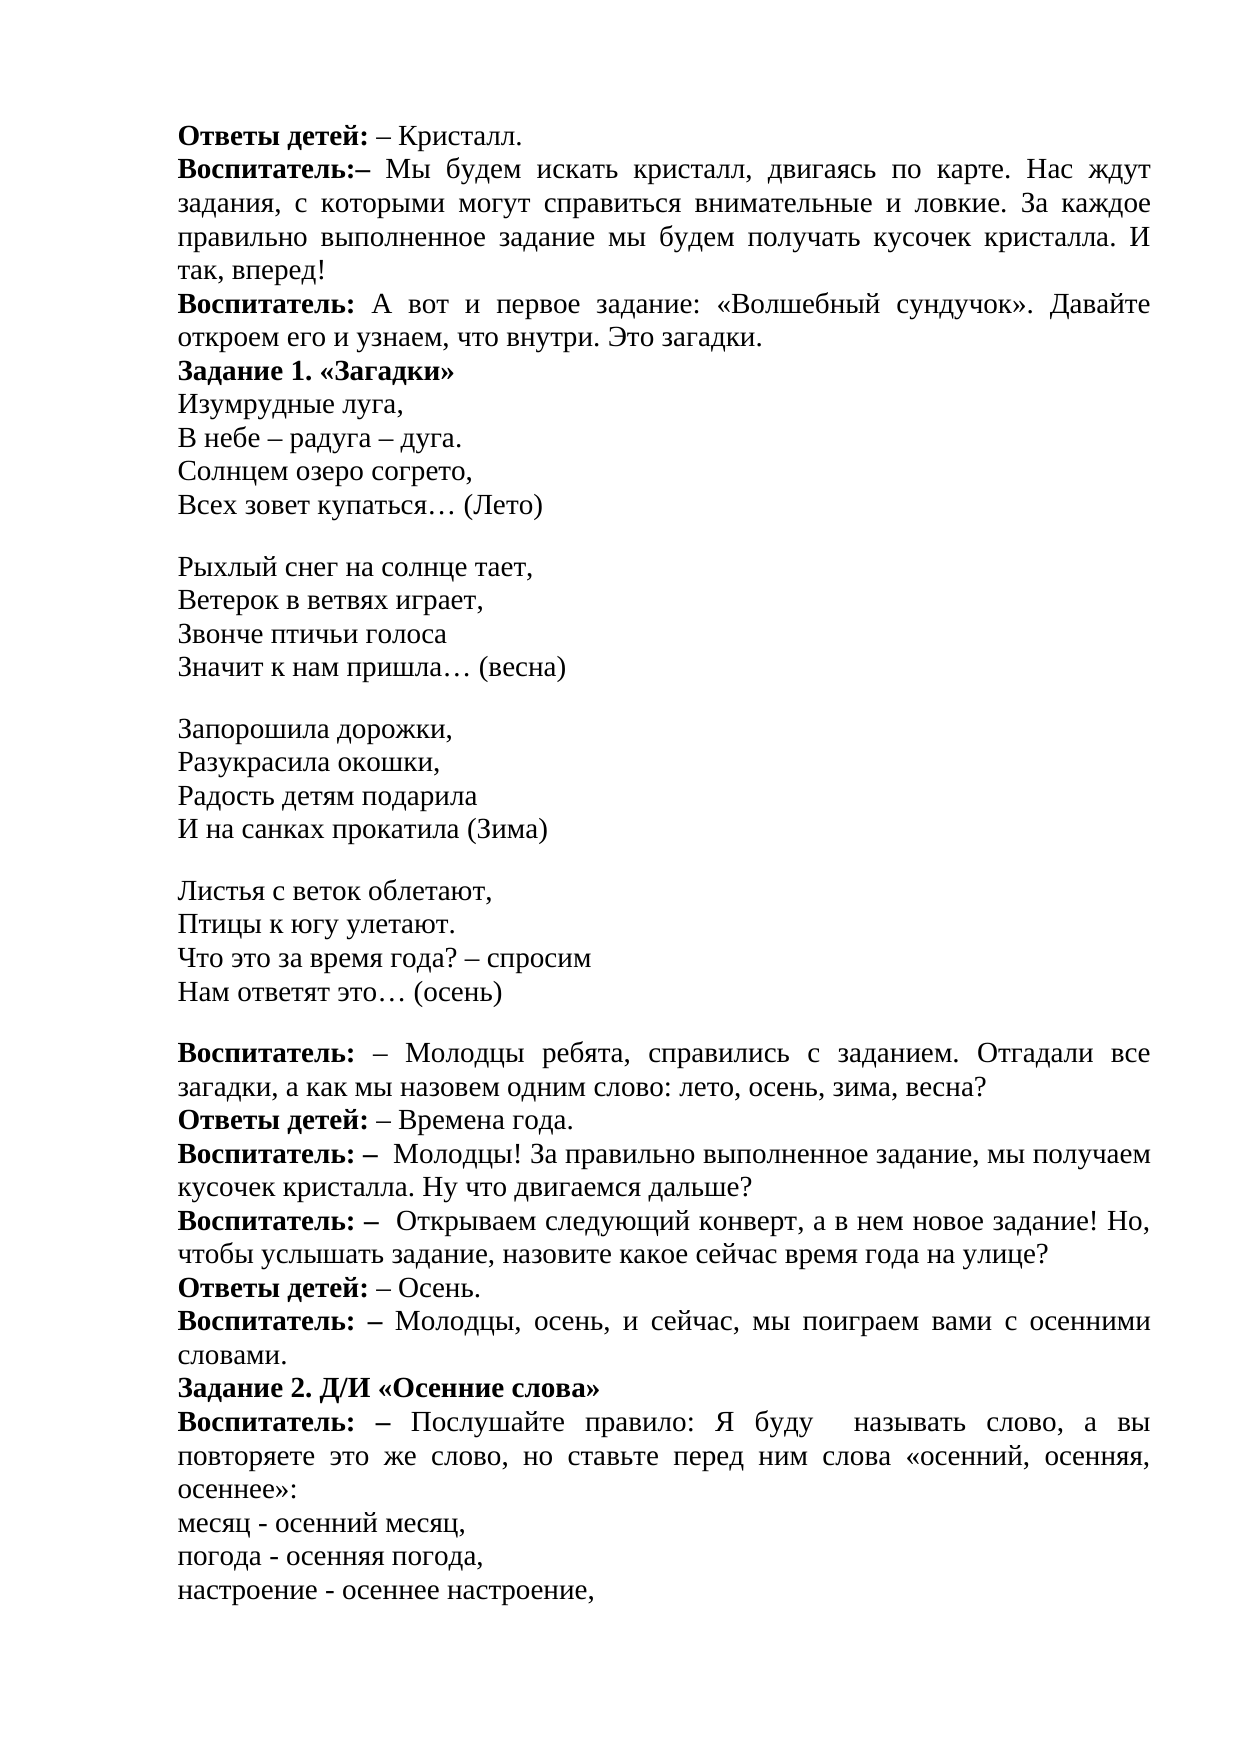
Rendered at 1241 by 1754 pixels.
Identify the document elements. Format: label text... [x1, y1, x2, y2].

text Звонче птичьи голоса [177, 616, 1152, 649]
text Запорошила дорожки, [177, 711, 1152, 744]
text В небе – радуга – дуга. [177, 420, 1152, 453]
text Воспитатель: – Послушайте правило: Я буду называть слово, а вы повторяете это же слово, но ставьте перед ним слова «осенний, осенняя, осеннее»: [177, 1404, 1152, 1505]
text Значит к нам пришла… (весна) [177, 649, 1152, 683]
text Листья с веток облетают, [177, 873, 1152, 907]
text Воспитатель: – Молодцы, осень, и сейчас, мы поиграем вами с осенними словами. [177, 1303, 1152, 1371]
text Задание 1. «Загадки» [177, 353, 1152, 386]
text Воспитатель: – Молодцы ребята, справились с заданием. Отгадали все загадки, а как мы назовем одним слово: лето, осень, зима, весна? [177, 1035, 1152, 1102]
text погода - осенняя погода, [177, 1538, 1152, 1572]
text месяц - осенний месяц, [177, 1505, 1152, 1538]
text Ветерок в ветвях играет, [177, 582, 1152, 616]
text Всех зовет купаться… (Лето) [177, 487, 1152, 521]
text Воспитатель: – Молодцы! За правильно выполненное задание, мы получаем кусочек кристалла. Ну что двигаемся дальше? [177, 1136, 1152, 1203]
text Воспитатель:– Мы будем искать кристалл, двигаясь по карте. Нас ждут задания, с которыми могут справиться внимательные и ловкие. За каждое правильно выполненное задание мы будем получать кусочек кристалла. И так, вперед! [177, 152, 1152, 286]
text Ответы детей: – Времена года. [177, 1102, 1152, 1136]
text Птицы к югу улетают. [177, 907, 1152, 940]
text Ответы детей: – Кристалл. [177, 118, 1152, 152]
text Воспитатель: – Открываем следующий конверт, а в нем новое задание! Но, чтобы услышать задание, назовите какое сейчас время года на улице? [177, 1203, 1152, 1270]
text Задание 2. Д/И «Осенние слова» [177, 1371, 1152, 1404]
text Разукрасила окошки, [177, 744, 1152, 778]
text Радость детям подарила [177, 778, 1152, 811]
text Ответы детей: – Осень. [177, 1270, 1152, 1303]
text И на санках прокатила (Зима) [177, 811, 1152, 845]
text настроение - осеннее настроение, [177, 1572, 1152, 1605]
text Нам ответят это… (осень) [177, 974, 1152, 1007]
text Рыхлый снег на солнце тает, [177, 549, 1152, 582]
text Изумрудные луга, [177, 386, 1152, 420]
text Солнцем озеро согрето, [177, 453, 1152, 487]
text Воспитатель: А вот и первое задание: «Волшебный сундучок». Давайте откроем его и узнаем, что внутри. Это загадки. [177, 286, 1152, 353]
text Что это за время года? – спросим [177, 940, 1152, 974]
